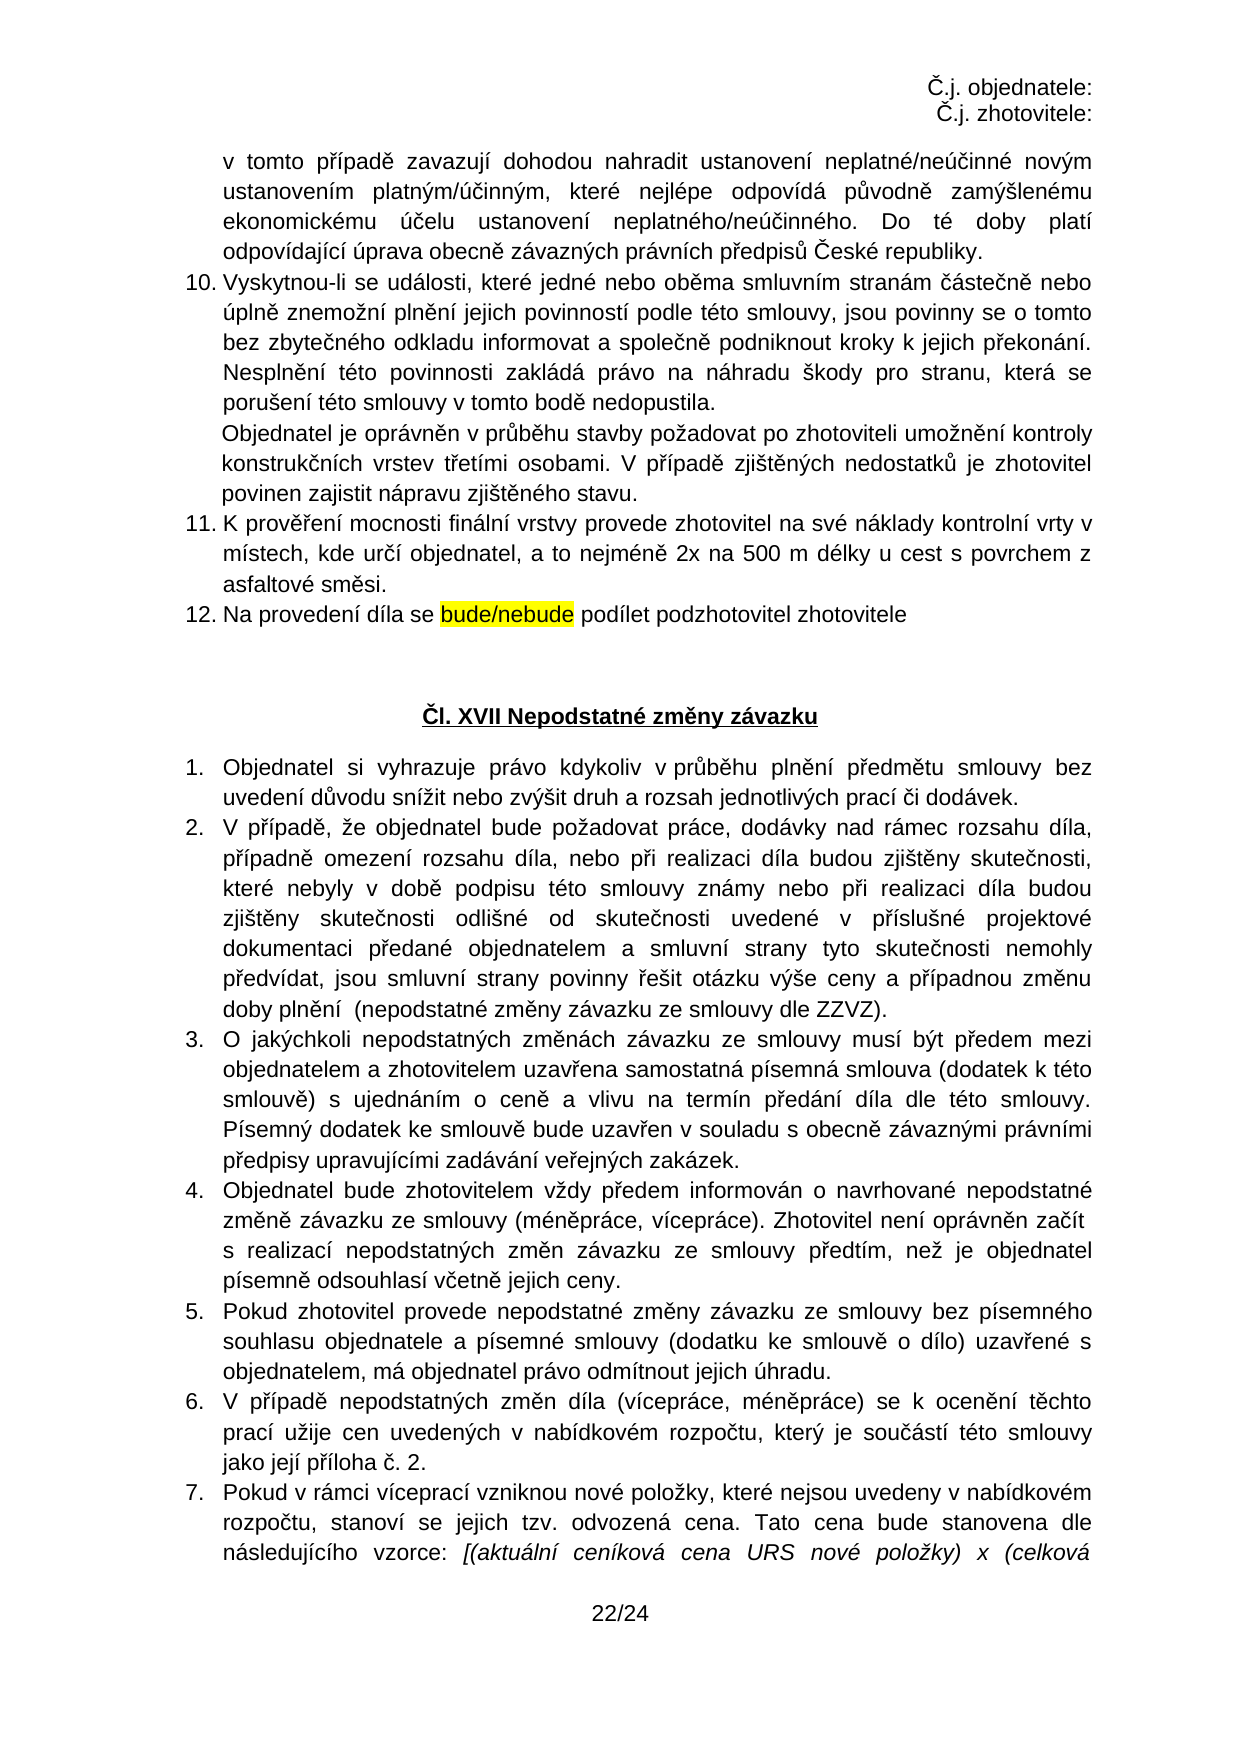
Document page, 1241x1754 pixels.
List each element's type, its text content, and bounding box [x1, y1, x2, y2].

list Na provedení díla se bude/nebude podílet podzhotovitel zhotovitele [574, 601, 1093, 627]
text Objednatel je oprávněn v průběhu stavby požadovat po zhotoviteli umožnění kontroly konstrukčních vrstev třetími osobami. V případě zjištěných nedostatků je zhotovitel povinen zajistit nápravu zjištěného stavu. [221, 419, 1093, 506]
list Vyskytnou-li se události, které jedné nebo oběma smluvním stranám částečně nebo úplně znemožní plnění jejich povinností podle této smlouvy, jsou povinny se o tomto bez zbytečného odkladu informovat a společně podniknout kroky k jejich překonání. Nesplnění této povinnosti zakládá právo na náhradu škody pro stranu, která se porušení této smlouvy v tomto bodě nedopustila. [185, 268, 1093, 416]
list Pokud zhotovitel provede nepodstatné změny závazku ze smlouvy bez písemného souhlasu objednatele a písemné smlouvy (dodatku ke smlouvě o dílo) uzavřené s objednatelem, má objednatel právo odmítnout jejich úhradu. [185, 1298, 1093, 1384]
text Čl. XVII Nepodstatné změny závazku [148, 703, 1093, 729]
list Objednatel si vyhrazuje právo kdykoliv v průběhu plnění předmětu smlouvy bez uvedení důvodu snížit nebo zvýšit druh a rozsah jednotlivých prací či dodávek. [185, 754, 1093, 810]
list V případě nepodstatných změn díla (vícepráce, méněpráce) se k ocenění těchto prací užije cen uvedených v nabídkovém rozpočtu, který je součástí této smlouvy jako její příloha č. 2. [185, 1388, 1093, 1475]
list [185, 148, 1093, 264]
list Objednatel bude zhotovitelem vždy předem informován o navrhované nepodstatné změně závazku ze smlouvy (méněpráce, vícepráce). Zhotovitel není oprávněn začít s realizací nepodstatných změn závazku ze smlouvy předtím, než je objednatel písemně odsouhlasí včetně jejich ceny. [185, 1177, 1093, 1294]
list Na provedení díla se bude/nebude podílet podzhotovitel zhotovitele [185, 601, 440, 627]
list O jakýchkoli nepodstatných změnách závazku ze smlouvy musí být předem mezi objednatelem a zhotovitelem uzavřena samostatná písemná smlouva (dodatek k této smlouvě) s ujednáním o ceně a vlivu na termín předání díla dle této smlouvy. Písemný dodatek ke smlouvě bude uzavřen v souladu s obecně závaznými právními předpisy upravujícími zadávání veřejných zakázek. [185, 1026, 1093, 1173]
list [185, 1479, 1093, 1566]
list V případě, že objednatel bude požadovat práce, dodávky nad rámec rozsahu díla, případně omezení rozsahu díla, nebo při realizaci díla budou zjištěny skutečnosti, které nebyly v době podpisu této smlouvy známy nebo při realizaci díla budou zjištěny skutečnosti odlišné od skutečnosti uvedené v příslušné projektové dokumentaci předané objednatelem a smluvní strany tyto skutečnosti nemohly předvídat, jsou smluvní strany povinny řešit otázku výše ceny a případnou změnu doby plnění (nepodstatné změny závazku ze smlouvy dle ZZVZ). [185, 814, 1093, 1022]
list K prověření mocnosti finální vrstvy provede zhotovitel na své náklady kontrolní vrty v místech, kde určí objednatel, a to nejméně 2x na 500 m délky u cest s povrchem z asfaltové směsi. [185, 510, 1093, 597]
